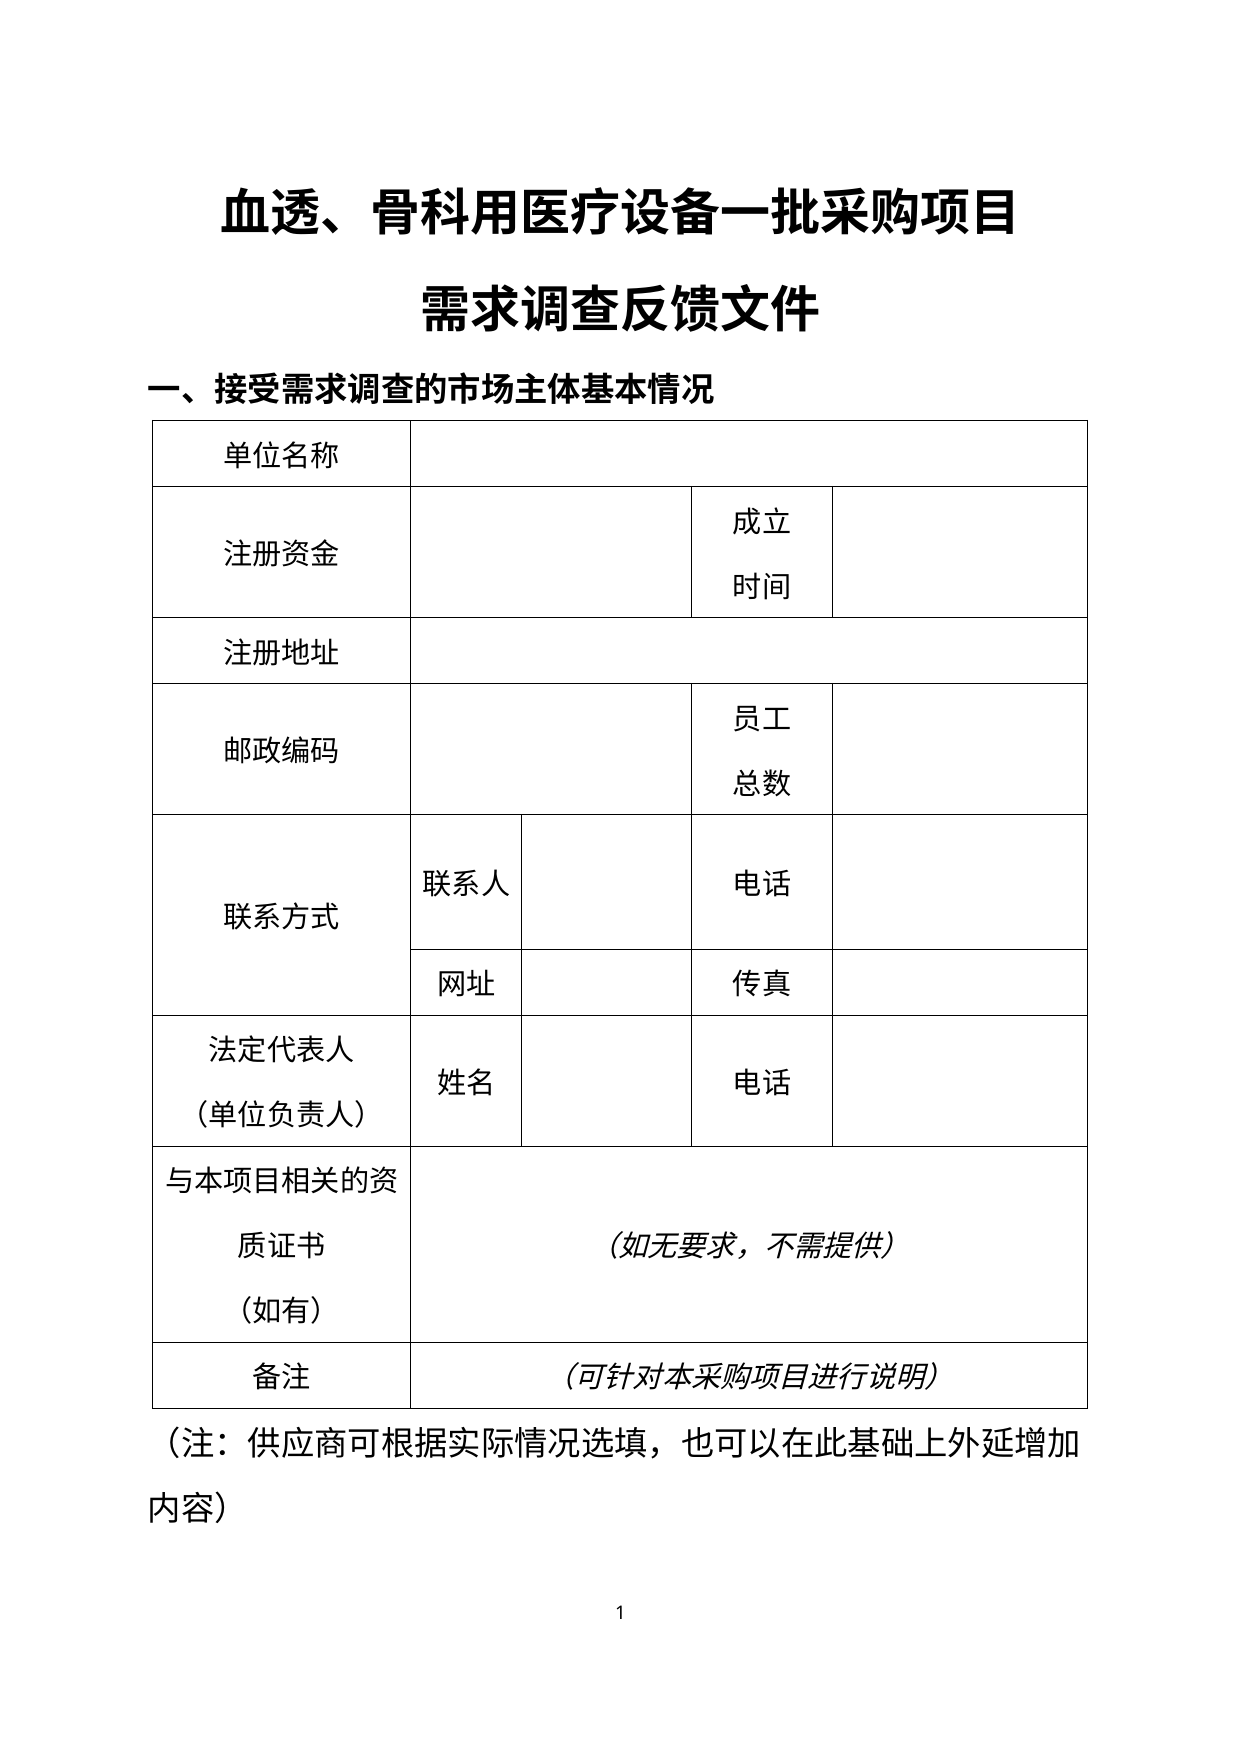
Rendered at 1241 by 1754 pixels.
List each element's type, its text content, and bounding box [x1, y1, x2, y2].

table_header [411, 421, 1087, 486]
table_cell （可针对本采购项目进行说明） [411, 1343, 1087, 1408]
table_cell [522, 1016, 691, 1146]
table_cell 电话 [692, 815, 832, 948]
table_cell 联系人 [411, 815, 521, 948]
table_cell 电话 [692, 1016, 832, 1146]
table_cell [522, 815, 691, 948]
table_cell [411, 618, 1087, 683]
text 血透、骨科用医疗设备一批采购项目 [148, 160, 1093, 257]
table_cell 联系方式 [153, 815, 410, 1014]
table_cell 邮政编码 [153, 684, 410, 814]
table_cell 注册地址 [153, 618, 410, 683]
table_cell 备注 [153, 1343, 410, 1408]
table_cell [833, 1016, 1087, 1146]
table_cell [522, 950, 691, 1014]
table_cell 姓名 [411, 1016, 521, 1146]
table_cell [833, 950, 1087, 1014]
table_cell 传真 [692, 950, 832, 1014]
table_cell [833, 487, 1087, 617]
table_cell [833, 684, 1087, 814]
table_cell 注册资金 [153, 487, 410, 617]
text （注：供应商可根据实际情况选填，也可以在此基础上外延增加内容） [148, 1409, 1093, 1539]
table_cell 与本项目相关的资质证书 （如有） [153, 1147, 410, 1342]
table_cell [833, 815, 1087, 948]
table_cell 网址 [411, 950, 521, 1014]
table_cell （如无要求，不需提供） [411, 1147, 1087, 1342]
table_cell [411, 684, 691, 814]
table_header 单位名称 [153, 421, 410, 486]
table_cell 员工 总数 [692, 684, 832, 814]
table_cell [411, 487, 691, 617]
text 需求调查反馈文件 [148, 257, 1093, 355]
text 一、接受需求调查的市场主体基本情况 [148, 355, 1093, 420]
table_cell 法定代表人 （单位负责人） [153, 1016, 410, 1146]
table_cell 成立 时间 [692, 487, 832, 617]
